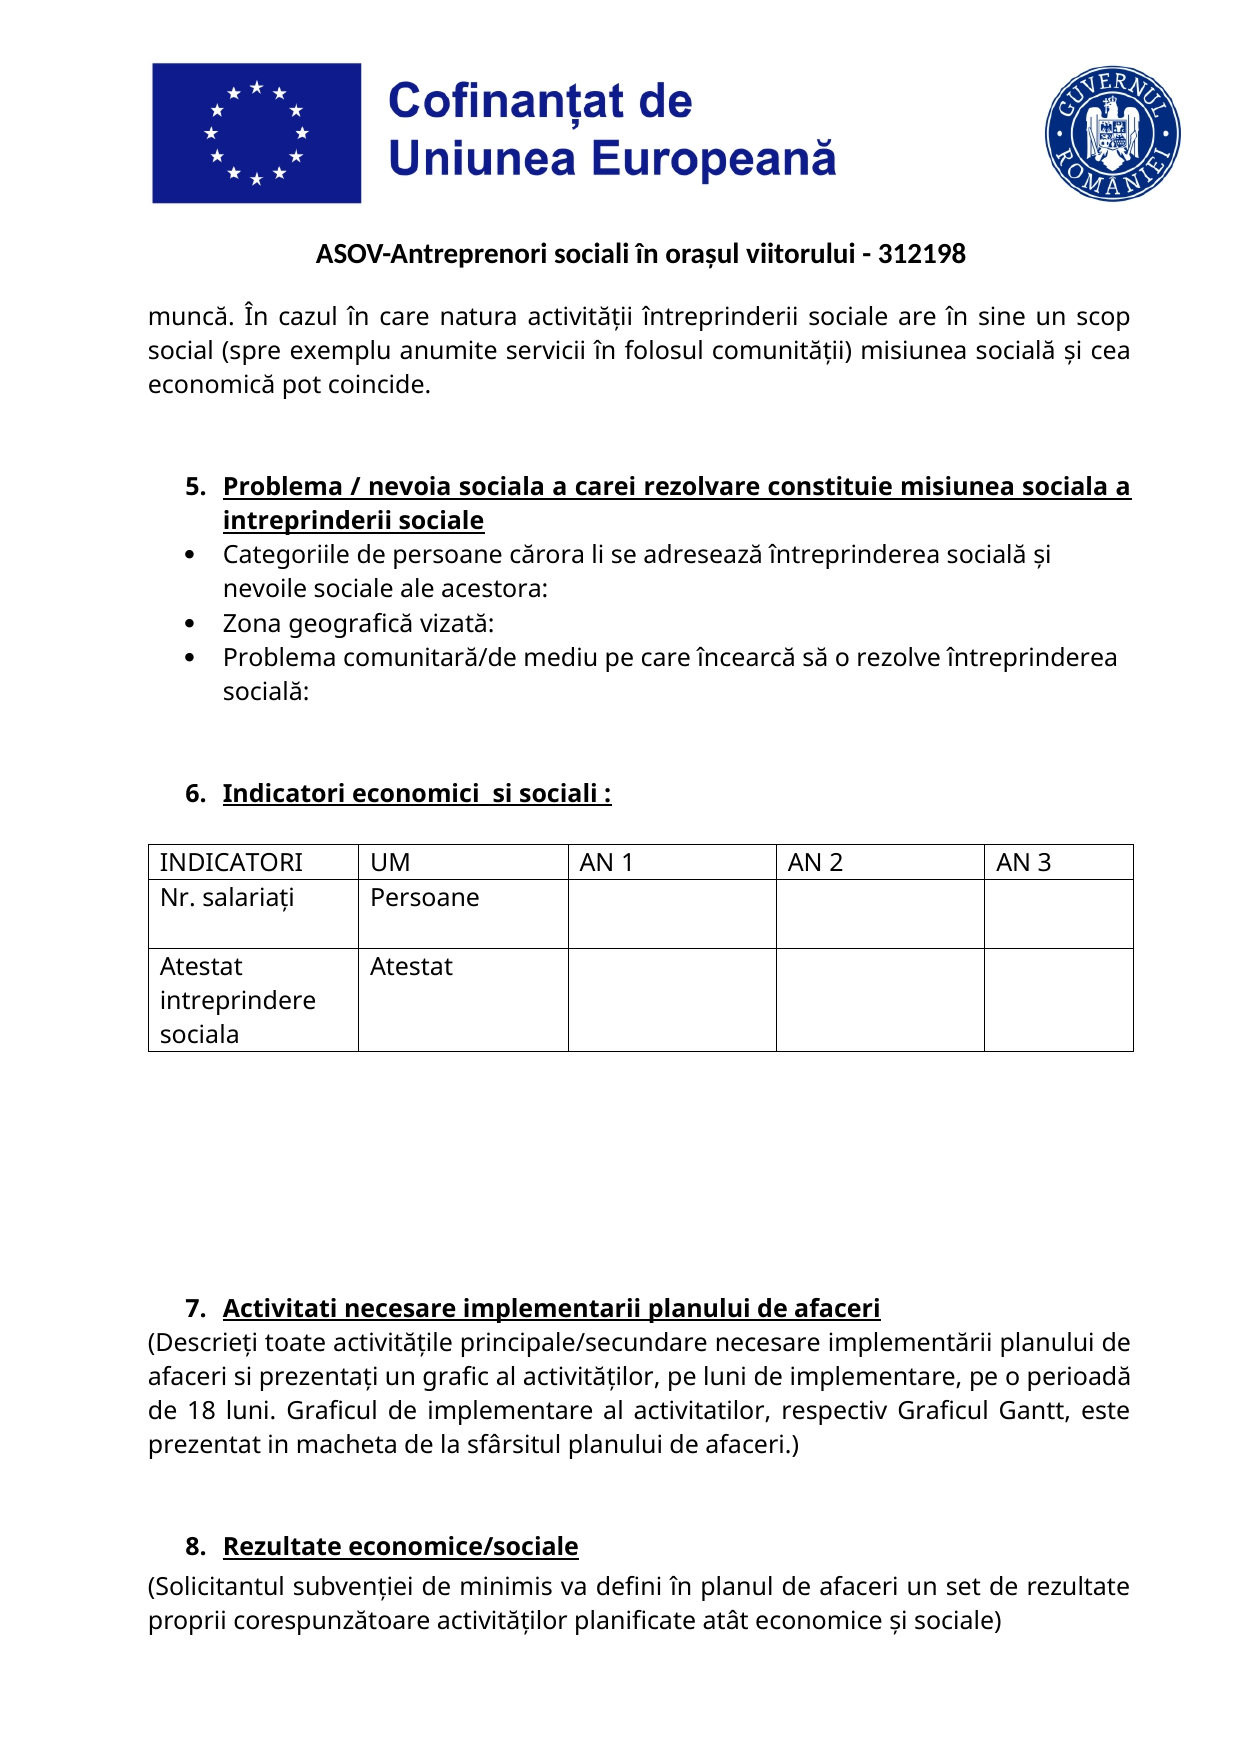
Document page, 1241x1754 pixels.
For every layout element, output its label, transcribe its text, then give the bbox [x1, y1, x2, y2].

table_header AN 2 [777, 845, 984, 879]
table_cell [569, 949, 776, 1051]
list Activitati necesare implementarii planului de afaceri [185, 1291, 1132, 1325]
table_cell Nr. salariați [149, 880, 358, 948]
table_cell Persoane [359, 880, 568, 948]
text (Descrieți toate activitățile principale/secundare necesare implementării planului de afaceri si prezentați un grafic al activităților, pe luni de implementare, pe o perioadă de 18 luni. Graficul de implementare al activitatilor, respectiv Graficul Gantt, este prezentat in macheta de la sfârsitul planului de afaceri.) [148, 1325, 1132, 1461]
table_cell Atestat [359, 949, 568, 1051]
table_cell [985, 880, 1133, 948]
table_cell [777, 949, 984, 1051]
list Categoriile de persoane cărora li se adresează întreprinderea socială și nevoile sociale ale acestora: [185, 537, 1132, 605]
list Problema comunitară/de mediu pe care încearcă să o rezolve întreprinderea socială: [185, 639, 1132, 707]
list Zona geografică vizată: [185, 605, 1132, 639]
table_cell [777, 880, 984, 948]
list Indicatori economici si sociali : [185, 776, 1132, 809]
table_header UM [359, 845, 568, 879]
table_header INDICATORI [149, 845, 358, 879]
picture [147, 59, 1182, 207]
table_cell [569, 880, 776, 948]
list Problema / nevoia sociala a carei rezolvare constituie misiunea sociala a intreprinderii sociale [185, 469, 1132, 537]
table_cell [985, 949, 1133, 1051]
table_cell Atestat intreprindere sociala [149, 949, 358, 1051]
table_header AN 3 [985, 845, 1133, 879]
table_header AN 1 [569, 845, 776, 879]
list Rezultate economice/sociale [185, 1529, 1132, 1563]
text (Solicitantul subvenției de minimis va defini în planul de afaceri un set de rezultate proprii corespunzătoare activităților planificate atât economice și sociale) [148, 1568, 1132, 1636]
